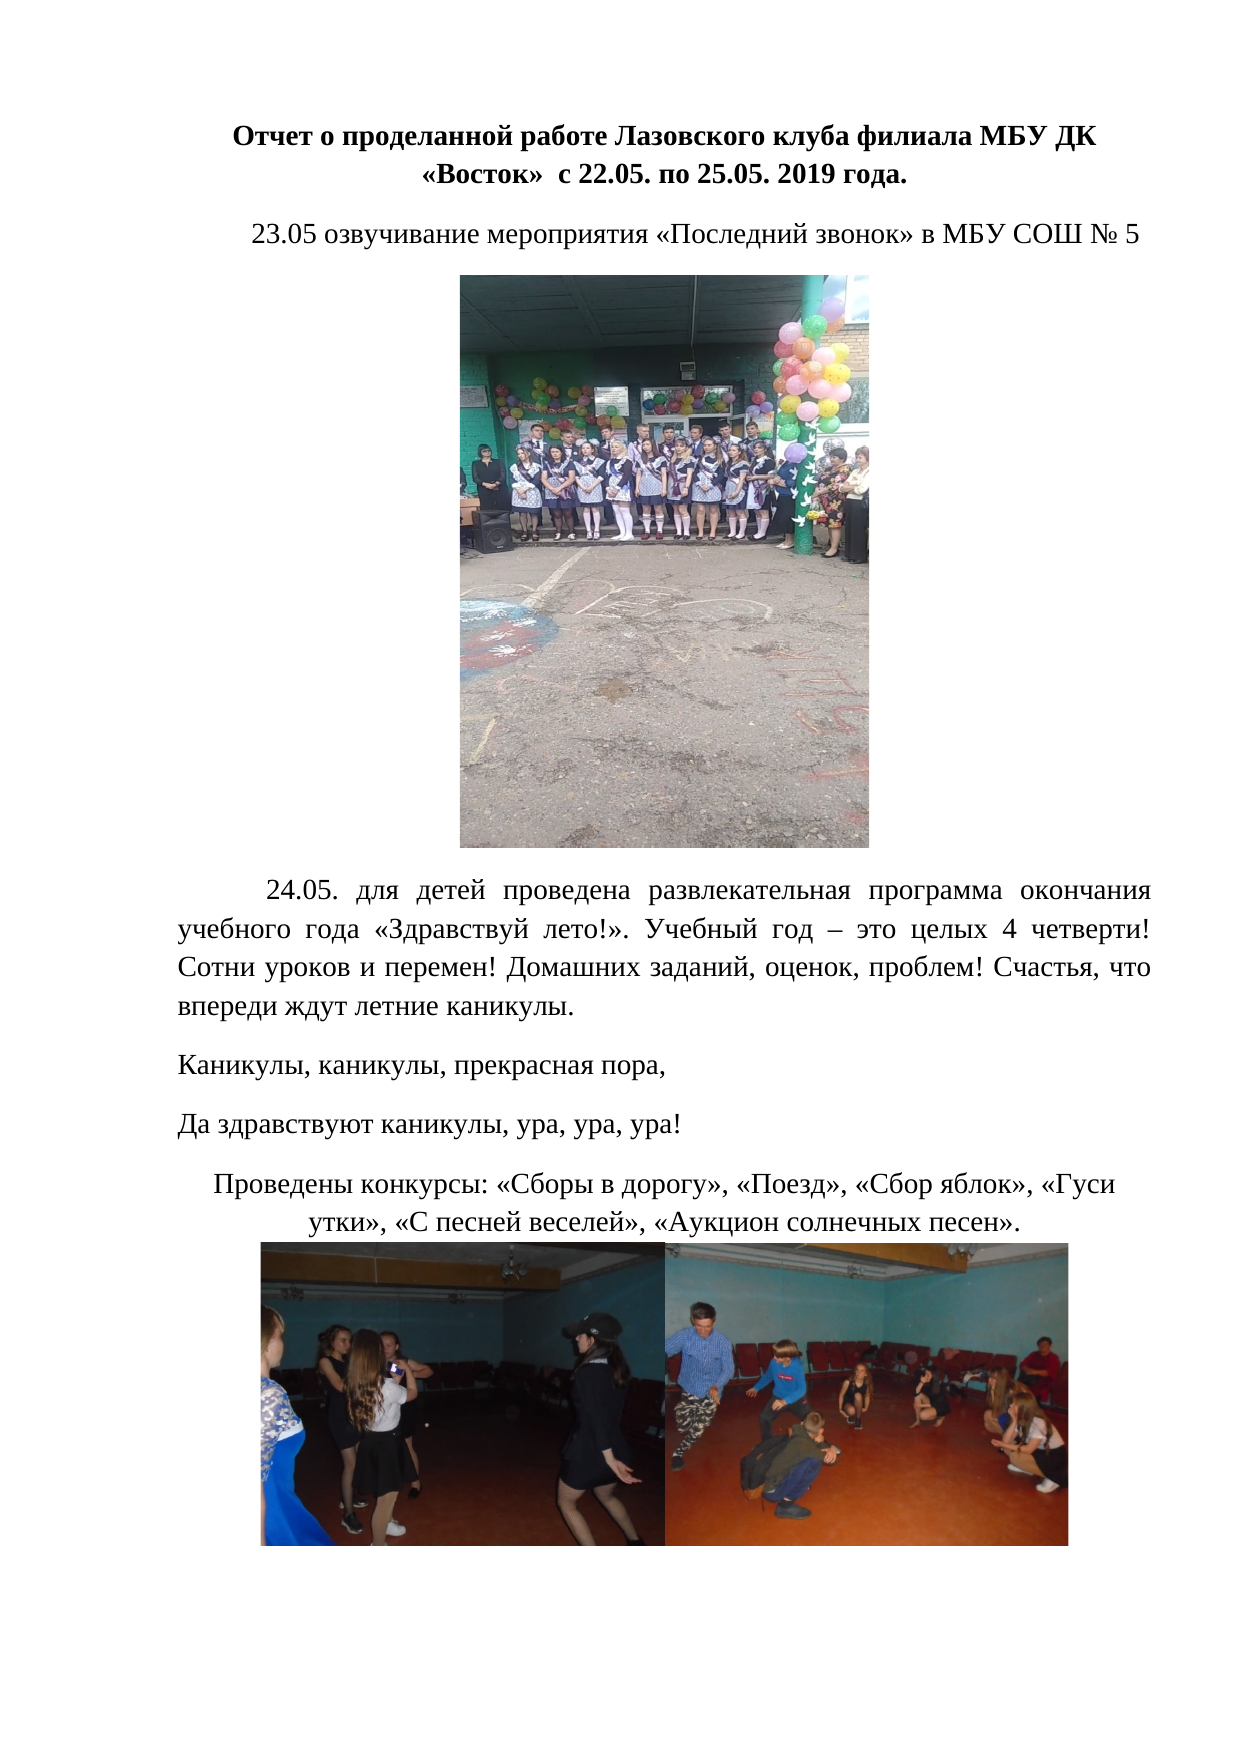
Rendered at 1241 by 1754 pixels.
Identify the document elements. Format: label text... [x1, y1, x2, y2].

text Отчет о проделанной работе Лазовского клуба филиала МБУ ДК «Восток» с 22.05. по 25.05. 2019 года. [177, 118, 1152, 190]
picture [459, 275, 870, 848]
text Каникулы, каникулы, прекрасная пора, [177, 1047, 1152, 1081]
text Да здравствуют каникулы, ура, ура, ура! [177, 1107, 1152, 1140]
text 24.05. для детей проведена развлекательная программа окончания учебного года «Здравствуй лето!». Учебный год – это целых 4 четверти! Сотни уроков и перемен! Домашних заданий, оценок, проблем! Счастья, что впереди ждут летние каникулы. [177, 872, 1152, 1021]
picture [260, 1242, 1069, 1546]
text 23.05 озвучивание мероприятия «Последний звонок» в МБУ СОШ № 5 [177, 216, 1152, 249]
